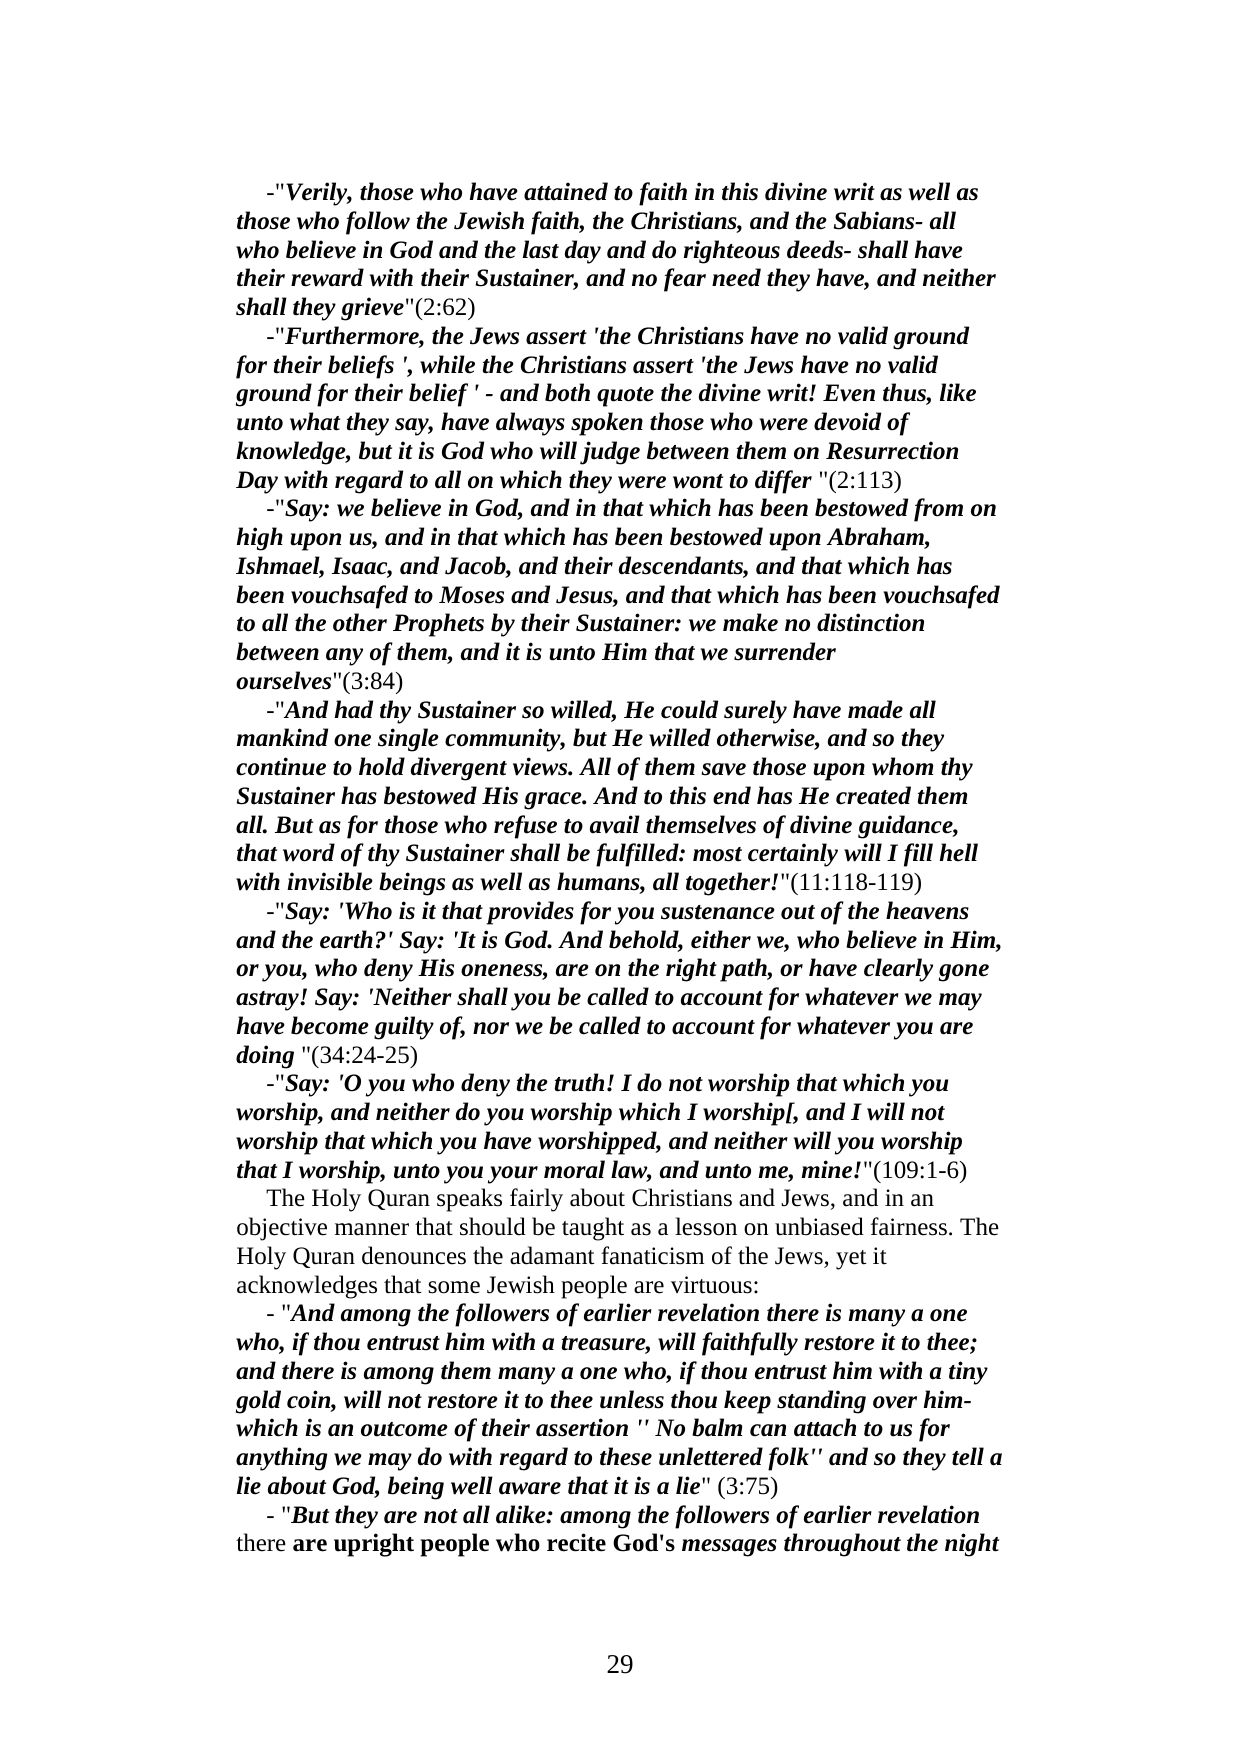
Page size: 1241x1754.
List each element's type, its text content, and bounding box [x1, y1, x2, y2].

text -"Furthermore, the Jews assert 'the Christians have no valid ground for their beliefs ', while the Christians assert 'the Jews have no valid ground for their belief ' - and both quote the divine writ! Even thus, like unto what they say, have always spoken those who were devoid of knowledge, but it is God who will judge between them on Resurrection Day with regard to all on which they were wont to differ "(2:113) [236, 321, 1004, 493]
text The Holy Quran speaks fairly about Christians and Jews, and in an objective manner that should be taught as a lesson on unbiased fairness. The Holy Quran denounces the adamant fanaticism of the Jews, yet it acknowledges that some Jewish people are virtuous: [236, 1183, 1004, 1298]
text -"Say: 'O you who deny the truth! I do not worship that which you worship, and neither do you worship which I worship[, and I will not worship that which you have worshipped, and neither will you worship that I worship, unto you your moral law, and unto me, mine!"(109:1-6) [236, 1068, 1004, 1183]
text -"Say: 'Who is it that provides for you sustenance out of the heavens and the earth?' Say: 'It is God. And behold, either we, who believe in Him, or you, who deny His oneness, are on the right path, or have clearly gone astray! Say: 'Neither shall you be called to account for whatever we may have become guilty of, nor we be called to account for whatever you are doing "(34:24-25) [236, 896, 1004, 1068]
text - "And among the followers of earlier revelation there is many a one who, if thou entrust him with a treasure, will faithfully restore it to thee; and there is among them many a one who, if thou entrust him with a tiny gold coin, will not restore it to thee unless thou keep standing over him- which is an outcome of their assertion '' No balm can attach to us for anything we may do with regard to these unlettered folk'' and so they tell a lie about God, being well aware that it is a lie" (3:75) [236, 1298, 1004, 1500]
text -"Say: we believe in God, and in that which has been bestowed from on high upon us, and in that which has been bestowed upon Abraham, Ishmael, Isaac, and Jacob, and their descendants, and that which has been vouchsafed to Moses and Jesus, and that which has been vouchsafed to all the other Prophets by their Sustainer: we make no distinction between any of them, and it is unto Him that we surrender ourselves"(3:84) [236, 493, 1004, 695]
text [236, 1500, 1004, 1557]
text -"And had thy Sustainer so willed, He could surely have made all mankind one single community, but He willed otherwise, and so they continue to hold divergent views. All of them save those upon whom thy Sustainer has bestowed His grace. And to this end has He created them all. But as for those who refuse to avail themselves of divine guidance, that word of thy Sustainer shall be fulfilled: most certainly will I fill hell with invisible beings as well as humans, all together!"(11:118-119) [236, 695, 1004, 896]
text -"Verily, those who have attained to faith in this divine writ as well as those who follow the Jewish faith, the Christians, and the Sabians- all who believe in God and the last day and do righteous deeds- shall have their reward with their Sustainer, and no fear need they have, and neither shall they grieve"(2:62) [236, 177, 1004, 321]
